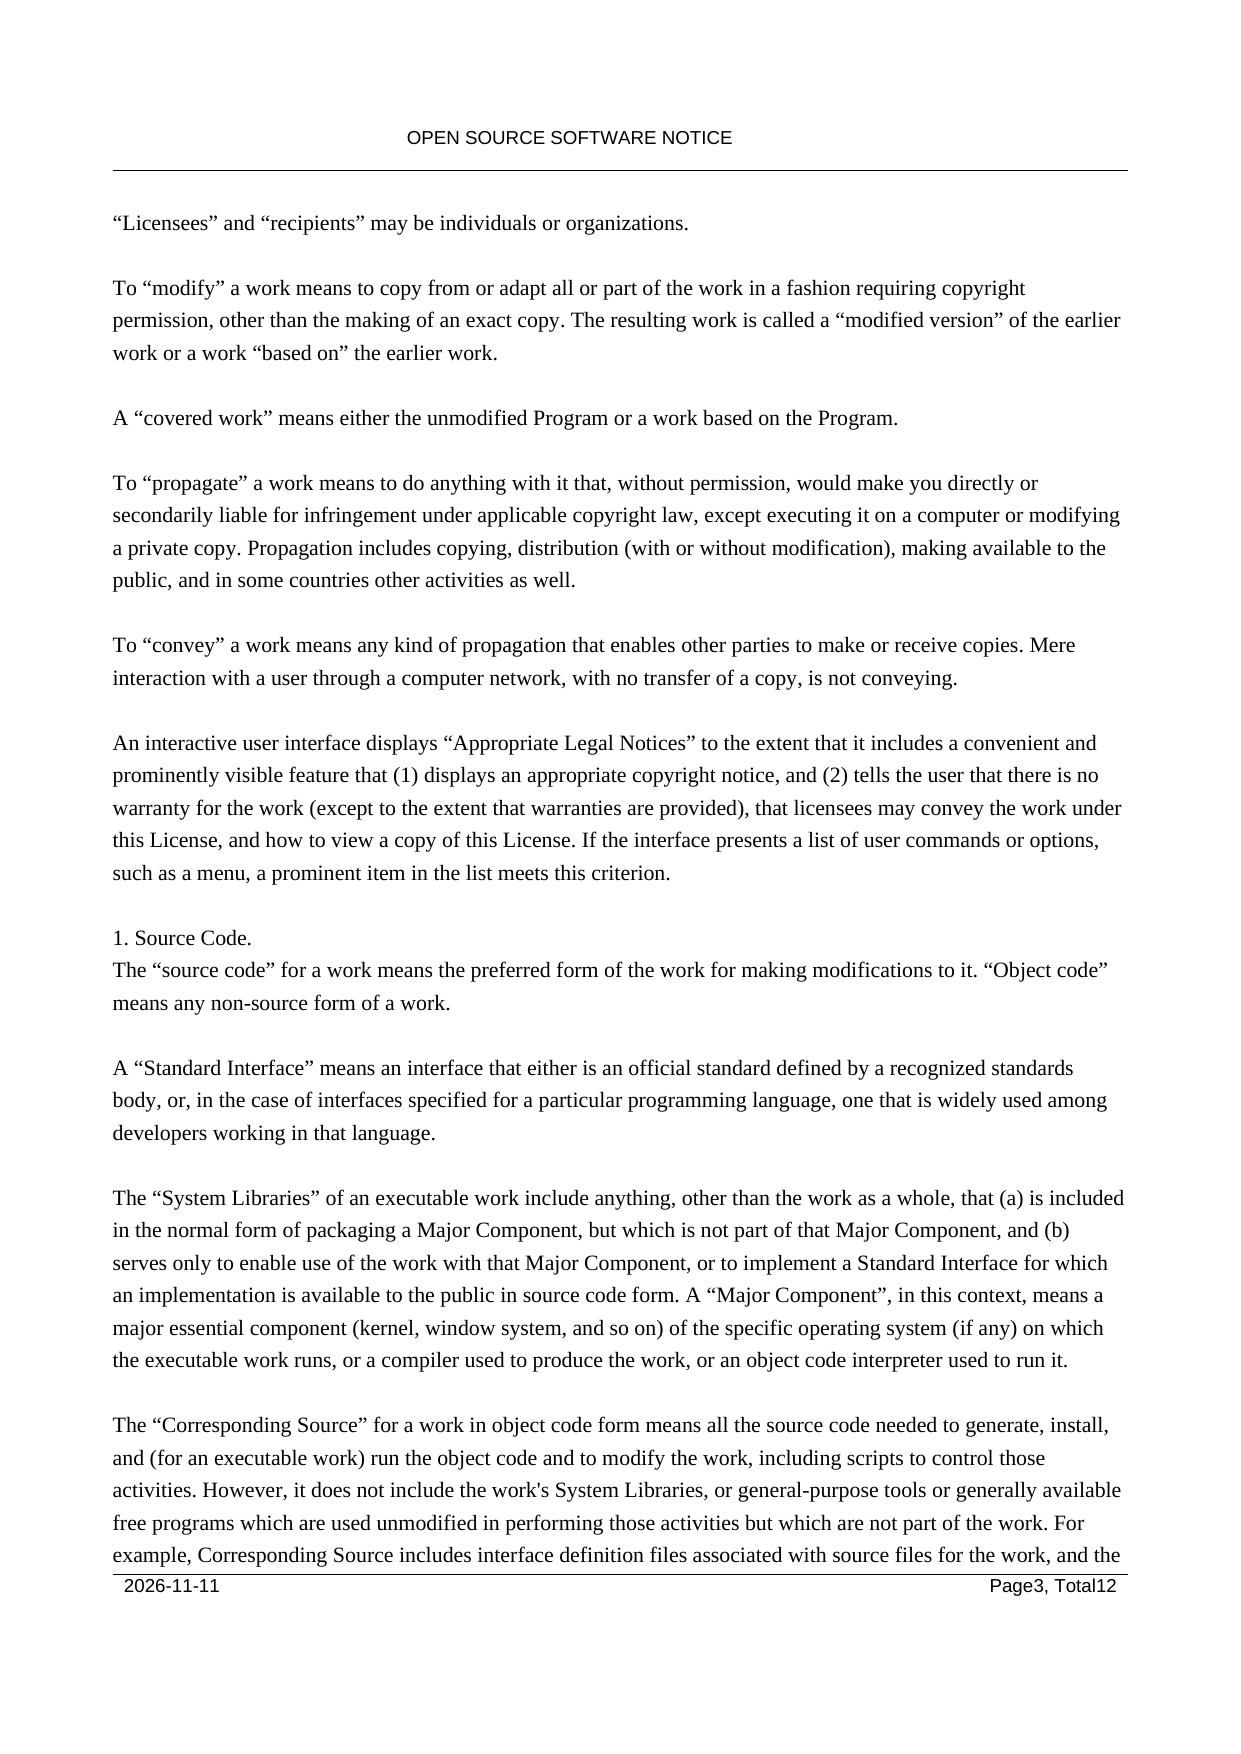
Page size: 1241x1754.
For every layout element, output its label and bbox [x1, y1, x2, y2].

text [112, 206, 1128, 1571]
